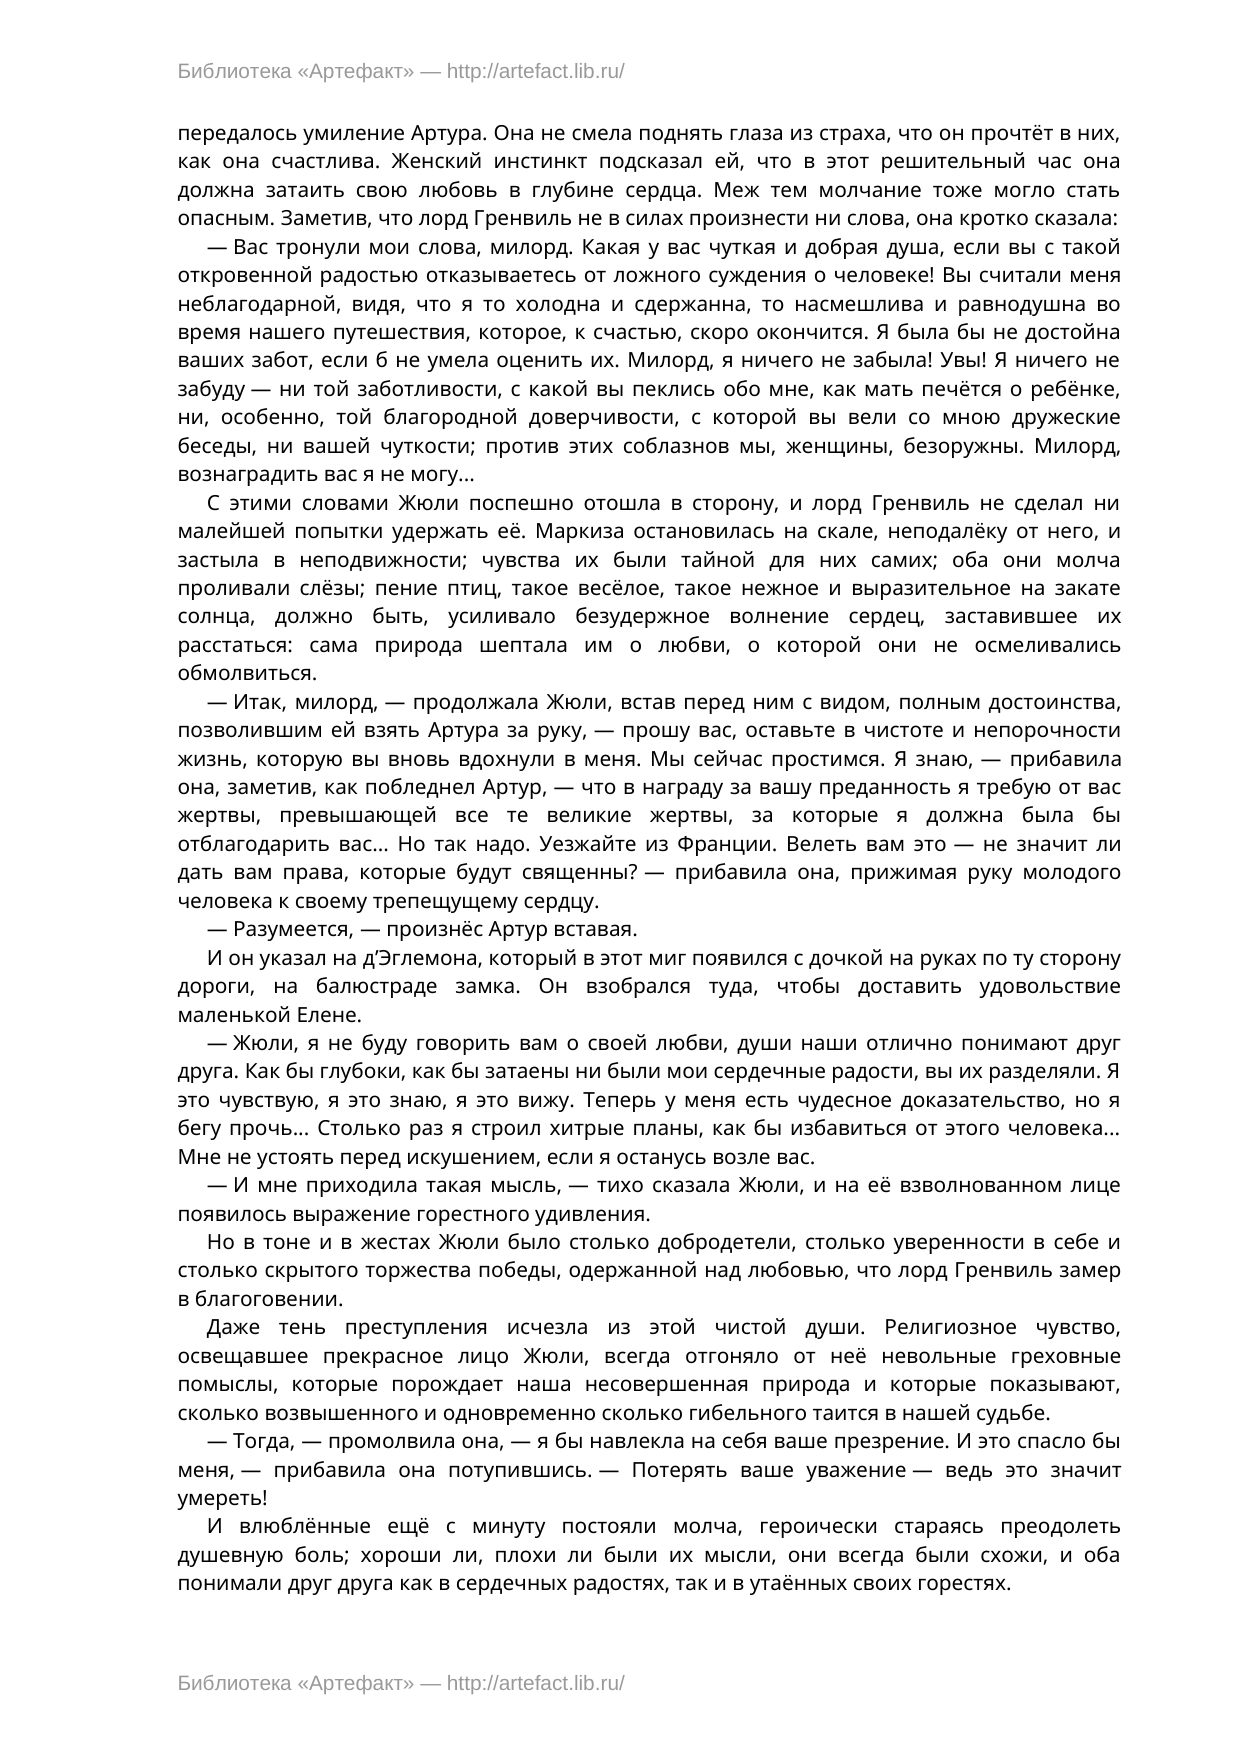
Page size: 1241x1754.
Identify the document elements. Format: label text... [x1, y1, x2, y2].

text Но в тоне и в жестах Жюли было столько добродетели, столько уверенности в себе и столько скрытого торжества победы, одержанной над любовью, что лорд Гренвиль замер в благоговении. [177, 1227, 1122, 1312]
text — Вас тронули мои слова, милорд. Какая у вас чуткая и добрая душа, если вы с такой откровенной радостью отказываетесь от ложного суждения о человеке! Вы считали меня неблагодарной, видя, что я то холодна и сдержанна, то насмешлива и равнодушна во время нашего путешествия, которое, к счастью, скоро окончится. Я была бы не достойна ваших забот, если б не умела оценить их. Милорд, я ничего не забыла! Увы! Я ничего не забуду — ни той заботливости, с какой вы пеклись обо мне, как мать печётся о ребёнке, ни, особенно, той благородной доверчивости, с которой вы вели со мною дружеские беседы, ни вашей чуткости; против этих соблазнов мы, женщины, безоружны. Милорд, вознаградить вас я не могу... [177, 232, 1122, 488]
text — Разумеется, — произнёс Артур вставая. [177, 914, 1122, 943]
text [177, 118, 1122, 232]
text И он указал на д’Эглемона, который в этот миг появился с дочкой на руках по ту сторону дороги, на балюстраде замка. Он взобрался туда, чтобы доставить удовольствие маленькой Елене. [177, 943, 1122, 1028]
text — Жюли, я не буду говорить вам о своей любви, души наши отлично понимают друг друга. Как бы глубоки, как бы затаены ни были мои сердечные радости, вы их разделяли. Я это чувствую, я это знаю, я это вижу. Теперь у меня есть чудесное доказательство, но я бегу прочь... Столько раз я строил хитрые планы, как бы избавиться от этого человека... Мне не устоять перед искушением, если я останусь возле вас. [177, 1028, 1122, 1170]
text — Итак, милорд, — продолжала Жюли, встав перед ним с видом, полным достоинства, позволившим ей взять Артура за руку, — прошу вас, оставьте в чистоте и непорочности жизнь, которую вы вновь вдохнули в меня. Мы сейчас простимся. Я знаю, — прибавила она, заметив, как побледнел Артур, — что в награду за вашу преданность я требую от вас жертвы, превышающей все те великие жертвы, за которые я должна была бы отблагодарить вас... Но так надо. Уезжайте из Франции. Велеть вам это — не значит ли дать вам права, которые будут священны? — прибавила она, прижимая руку молодого человека к своему трепещущему сердцу. [177, 687, 1122, 914]
text С этими словами Жюли поспешно отошла в сторону, и лорд Гренвиль не сделал ни малейшей попытки удержать её. Маркиза остановилась на скале, неподалёку от него, и застыла в неподвижности; чувства их были тайной для них самих; оба они молча проливали слёзы; пение птиц, такое весёлое, такое нежное и выразительное на закате солнца, должно быть, усиливало безудержное волнение сердец, заставившее их расстаться: сама природа шептала им о любви, о которой они не осмеливались обмолвиться. [177, 488, 1122, 687]
text — И мне приходила такая мысль, — тихо сказала Жюли, и на её взволнованном лице появилось выражение горестного удивления. [177, 1170, 1122, 1227]
text — Тогда, — промолвила она, — я бы навлекла на себя ваше презрение. И это спасло бы меня, — прибавила она потупившись. — Потерять ваше уважение — ведь это значит умереть! [177, 1426, 1122, 1512]
text И влюблённые ещё с минуту постояли молча, героически стараясь преодолеть душевную боль; хороши ли, плохи ли были их мысли, они всегда были схожи, и оба понимали друг друга как в сердечных радостях, так и в утаённых своих горестях. [177, 1512, 1122, 1597]
text Даже тень преступления исчезла из этой чистой души. Религиозное чувство, освещавшее прекрасное лицо Жюли, всегда отгоняло от неё невольные греховные помыслы, которые порождает наша несовершенная природа и которые показывают, сколько возвышенного и одновременно сколько гибельного таится в нашей судьбе. [177, 1312, 1122, 1426]
